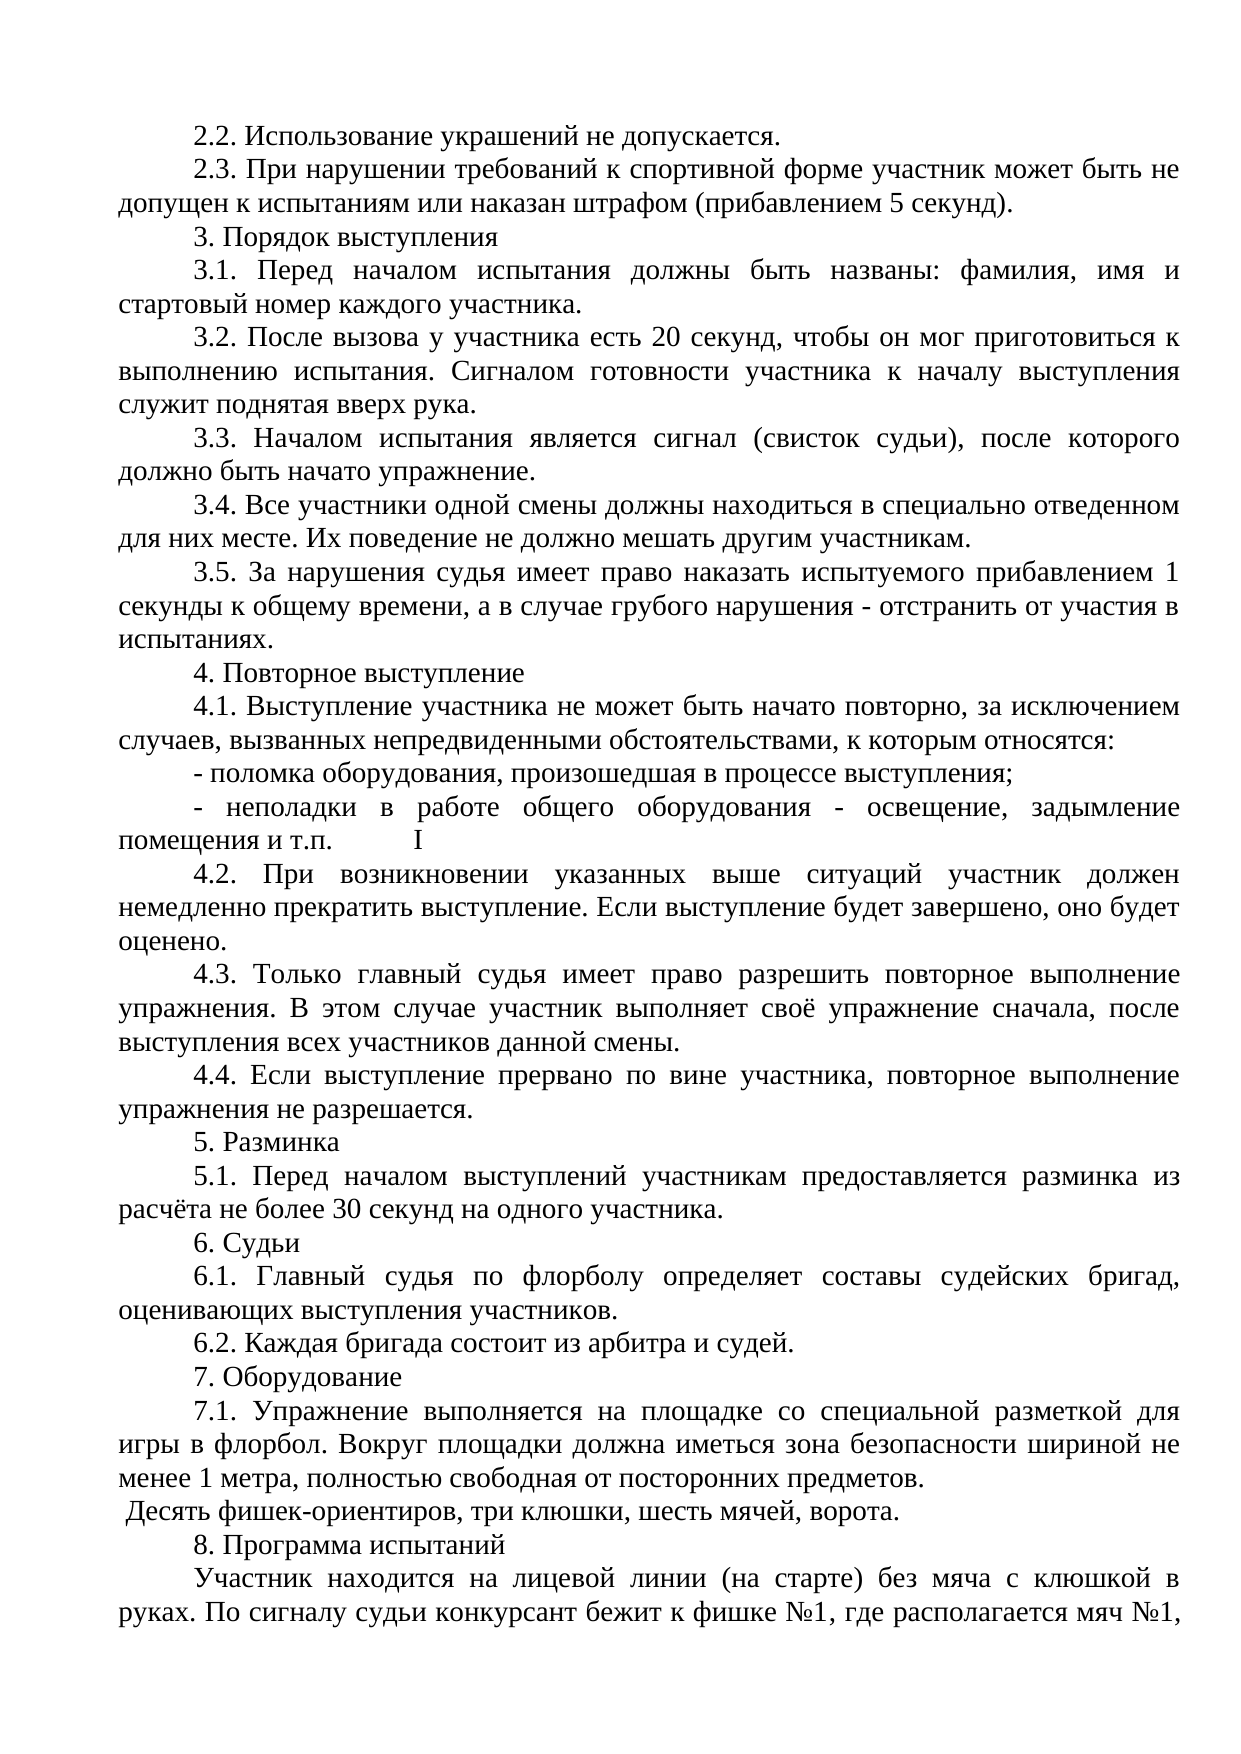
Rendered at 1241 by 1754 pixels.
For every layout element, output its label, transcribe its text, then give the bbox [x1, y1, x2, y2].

text 4.3. Только главный судья имеет право разрешить повторное выполнение упражнения. В этом случае участник выполняет своё упражнение сначала, после выступления всех участников данной смены. [118, 957, 1181, 1057]
text 2.2. Использование украшений не допускается. [118, 118, 1181, 152]
text 2.3. При нарушении требований к спортивной форме участник может быть не допущен к испытаниям или наказан штрафом (прибавлением 5 секунд). [118, 152, 1181, 219]
text 8. Программа испытаний [118, 1527, 1181, 1560]
text 3.5. За нарушения судья имеет право наказать испытуемого прибавлением 1 секунды к общему времени, а в случае грубого нарушения - отстранить от участия в испытаниях. [118, 554, 1181, 655]
text 6.2. Каждая бригада состоит из арбитра и судей. [118, 1326, 1181, 1359]
text 3. Порядок выступления [118, 219, 1181, 252]
text 7.1. Упражнение выполняется на площадке со специальной разметкой для игры в флорбол. Вокруг площадки должна иметься зона безопасности шириной не менее , полностью свободная от посторонних предметов. [118, 1393, 1181, 1493]
text 4.4. Если выступление прервано по вине участника, повторное выполнение упражнения не разрешается. [118, 1057, 1181, 1124]
text 5. Разминка [118, 1124, 1181, 1158]
text - неполадки в работе общего оборудования - освещение, задымление помещения и т.п. I [118, 789, 1181, 856]
text 3.4. Все участники одной смены должны находиться в специально отведенном для них месте. Их поведение не должно мешать другим участникам. [118, 487, 1181, 554]
text 7. Оборудование [118, 1359, 1181, 1393]
text 4. Повторное выступление [118, 655, 1181, 688]
text 5.1. Перед началом выступлений участникам предоставляется разминка из расчёта не более 30 секунд на одного участника. [118, 1158, 1181, 1225]
text Десять фишек-ориентиров, три клюшки, шесть мячей, ворота. [118, 1493, 1181, 1527]
text 3.1. Перед началом испытания должны быть названы: фамилия, имя и стартовый номер каждого участника. [118, 252, 1181, 319]
text 6. Судьи [118, 1225, 1181, 1258]
text - поломка оборудования, произошедшая в процессе выступления; [118, 755, 1181, 789]
text 4.1. Выступление участника не может быть начато повторно, за исключением случаев, вызванных непредвиденными обстоятельствами, к которым относятся: [118, 688, 1181, 755]
text 4.2. При возникновении указанных выше ситуаций участник должен немедленно прекратить выступление. Если выступление будет завершено, оно будет оценено. [118, 856, 1181, 957]
text 3.2. После вызова у участника есть 20 секунд, чтобы он мог приготовиться к выполнению испытания. Сигналом готовности участника к началу выступления служит поднятая вверх рука. [118, 319, 1181, 420]
text 3.3. Началом испытания является сигнал (свисток судьи), после которого должно быть начато упражнение. [118, 420, 1181, 487]
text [118, 1560, 1181, 1627]
text 6.1. Главный судья по флорболу определяет составы судейских бригад, оценивающих выступления участников. [118, 1258, 1181, 1326]
